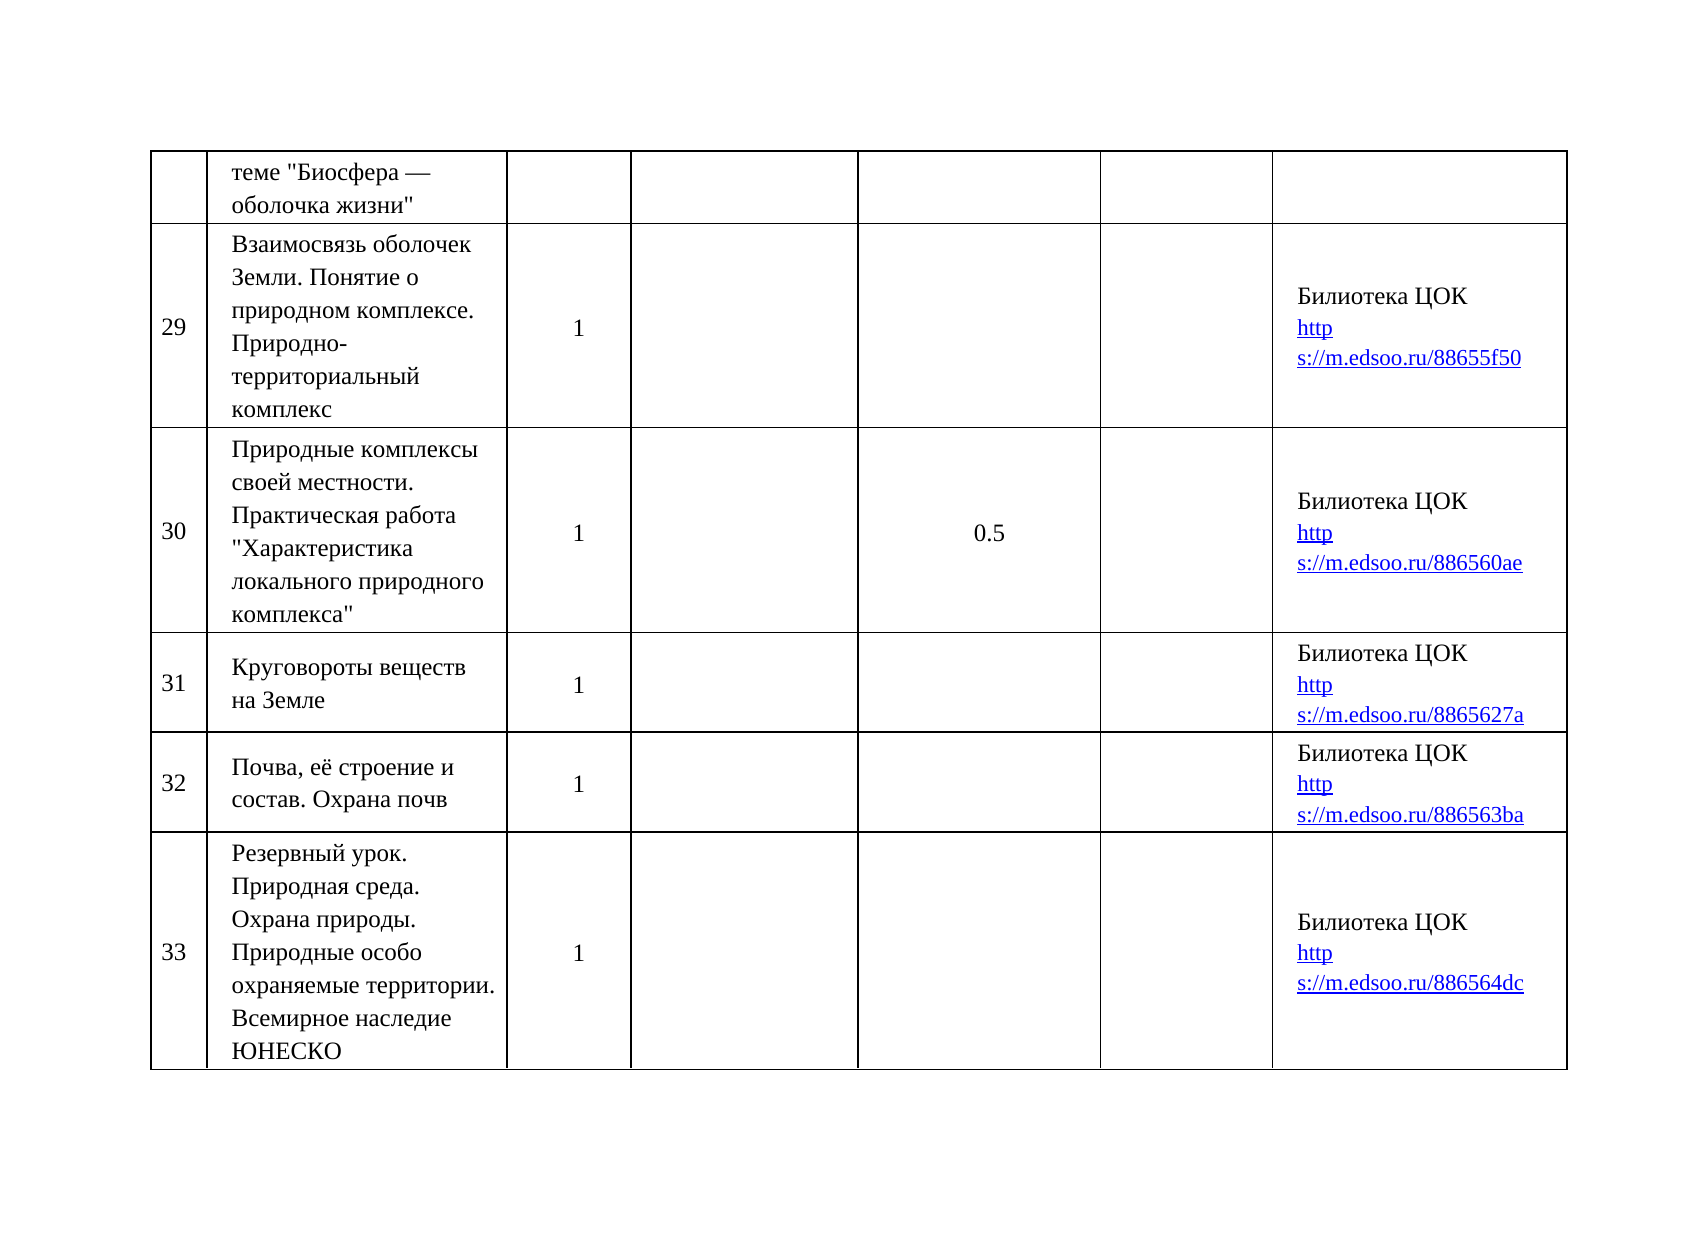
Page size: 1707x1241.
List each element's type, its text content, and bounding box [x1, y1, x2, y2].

table_cell [1101, 224, 1272, 427]
table_cell [632, 428, 857, 631]
table_cell [632, 833, 857, 1068]
table_cell 0.5 [859, 428, 1100, 631]
table_cell 32 [152, 733, 206, 831]
table_cell [859, 733, 1100, 831]
table_cell 1 [508, 833, 630, 1068]
table_cell 1 [508, 733, 630, 831]
table_cell Круговороты веществ на Земле [208, 633, 506, 731]
table_cell [859, 152, 1100, 222]
table_cell Билиотека ЦОК https://m.edsoo.ru/88655f50 [1273, 224, 1566, 427]
table_cell 1 [508, 152, 630, 222]
table_cell 1 [508, 633, 630, 731]
table_cell 1 [632, 152, 857, 222]
table_cell Билиотека ЦОК https://m.edsoo.ru/886564dc [1273, 833, 1566, 1068]
table_cell Резервный урок. Природная среда. Охрана природы. Природные особо охраняемые территории. Всемирное наследие ЮНЕСКО [208, 833, 506, 1068]
table_cell [1101, 152, 1272, 222]
table_cell 33 [152, 833, 206, 1068]
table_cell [208, 152, 506, 222]
table_cell [632, 633, 857, 731]
table_cell Природные комплексы своей местности. Практическая работа "Характеристика локального природного комплекса" [208, 428, 506, 631]
table_cell Билиотека ЦОК https://m.edsoo.ru/886560ae [1273, 428, 1566, 631]
table_cell [1101, 833, 1272, 1068]
table_cell Билиотека ЦОК https://m.edsoo.ru/8865627a [1273, 633, 1566, 731]
table_cell [1101, 633, 1272, 731]
table_cell 1 [508, 224, 630, 427]
table_cell 31 [152, 633, 206, 731]
table_cell [1101, 733, 1272, 831]
table_cell [1101, 428, 1272, 631]
table_cell [859, 224, 1100, 427]
table_cell [1273, 152, 1566, 222]
table_cell Билиотека ЦОК https://m.edsoo.ru/886563ba [1273, 733, 1566, 831]
table_cell [859, 833, 1100, 1068]
table_cell 29 [152, 224, 206, 427]
table_cell 28 [152, 152, 206, 222]
table_cell Почва, её строение и состав. Охрана почв [208, 733, 506, 831]
table_cell 1 [508, 428, 630, 631]
table_cell [859, 633, 1100, 731]
table_cell [632, 224, 857, 427]
table_cell 30 [152, 428, 206, 631]
table_cell Взаимосвязь оболочек Земли. Понятие о природном комплексе. Природно-территориальный комплекс [208, 224, 506, 427]
table_cell [632, 733, 857, 831]
